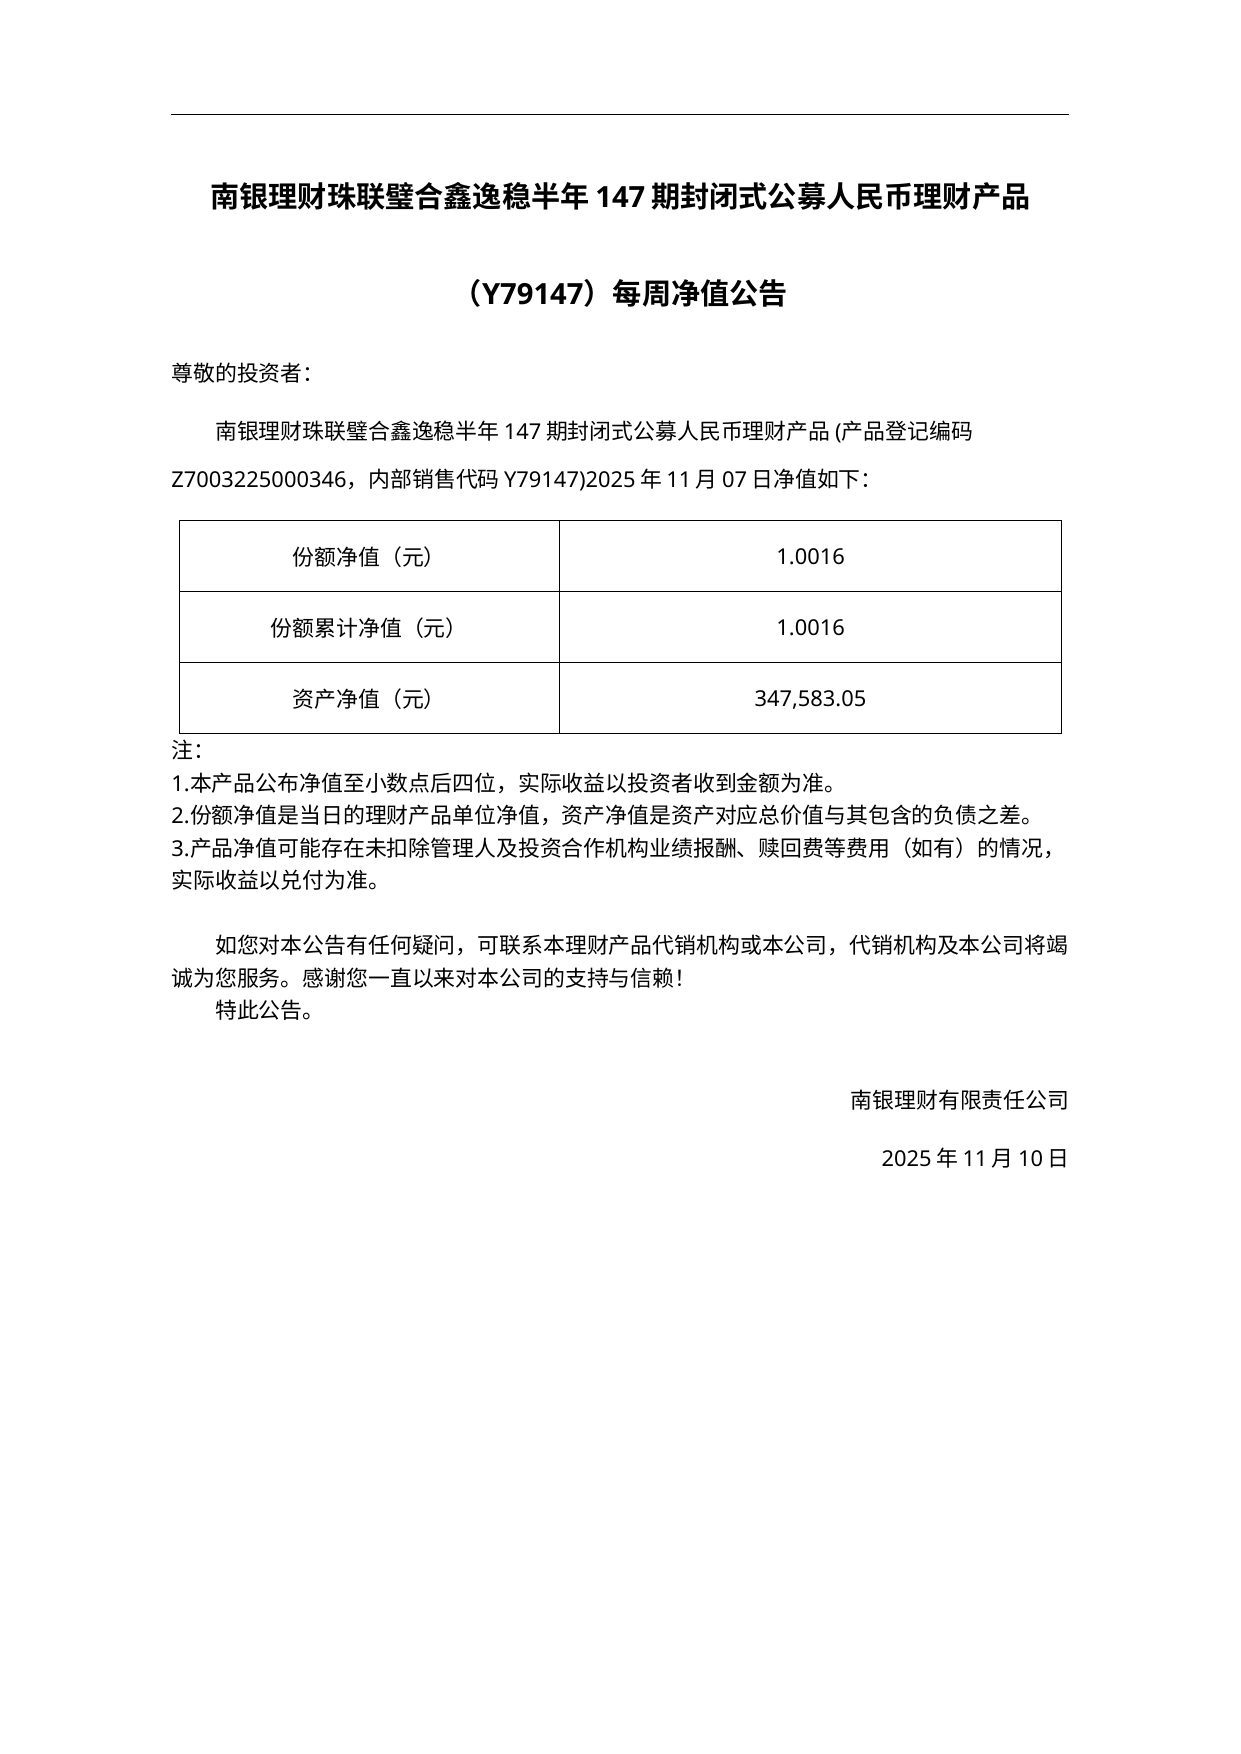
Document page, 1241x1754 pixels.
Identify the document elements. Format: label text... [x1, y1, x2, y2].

text 3.产品净值可能存在未扣除管理人及投资合作机构业绩报酬、赎回费等费用（如有）的情况，实际收益以兑付为准。 [171, 830, 1069, 895]
text 2.份额净值是当日的理财产品单位净值，资产净值是资产对应总价值与其包含的负债之差。 [171, 798, 1069, 830]
text 2025年11月10日 [171, 1140, 1069, 1173]
table_cell 资产净值（元） [180, 663, 559, 733]
table_cell 份额累计净值（元） [180, 592, 559, 662]
text 南银理财珠联璧合鑫逸稳半年147期封闭式公募人民币理财产品 (产品登记编码Z7003225000346，内部销售代码Y79147)2025年11月07日净值如下： [171, 413, 1069, 494]
text 注： [171, 733, 1069, 765]
table_cell 1.0016 [560, 592, 1061, 662]
text 特此公告。 [171, 993, 1069, 1025]
text 南银理财珠联璧合鑫逸稳半年147期封闭式公募人民币理财产品（Y79147）每周净值公告 [171, 162, 1069, 324]
table_cell 347,583.05 [560, 663, 1061, 733]
table_header 1.0016 [560, 521, 1061, 591]
table_header 份额净值（元） [180, 521, 559, 591]
text 尊敬的投资者： [171, 355, 1069, 388]
text 如您对本公告有任何疑问，可联系本理财产品代销机构或本公司，代销机构及本公司将竭诚为您服务。感谢您一直以来对本公司的支持与信赖！ [171, 928, 1069, 993]
text 南银理财有限责任公司 [171, 1082, 1069, 1115]
text 1.本产品公布净值至小数点后四位，实际收益以投资者收到金额为准。 [171, 765, 1069, 798]
